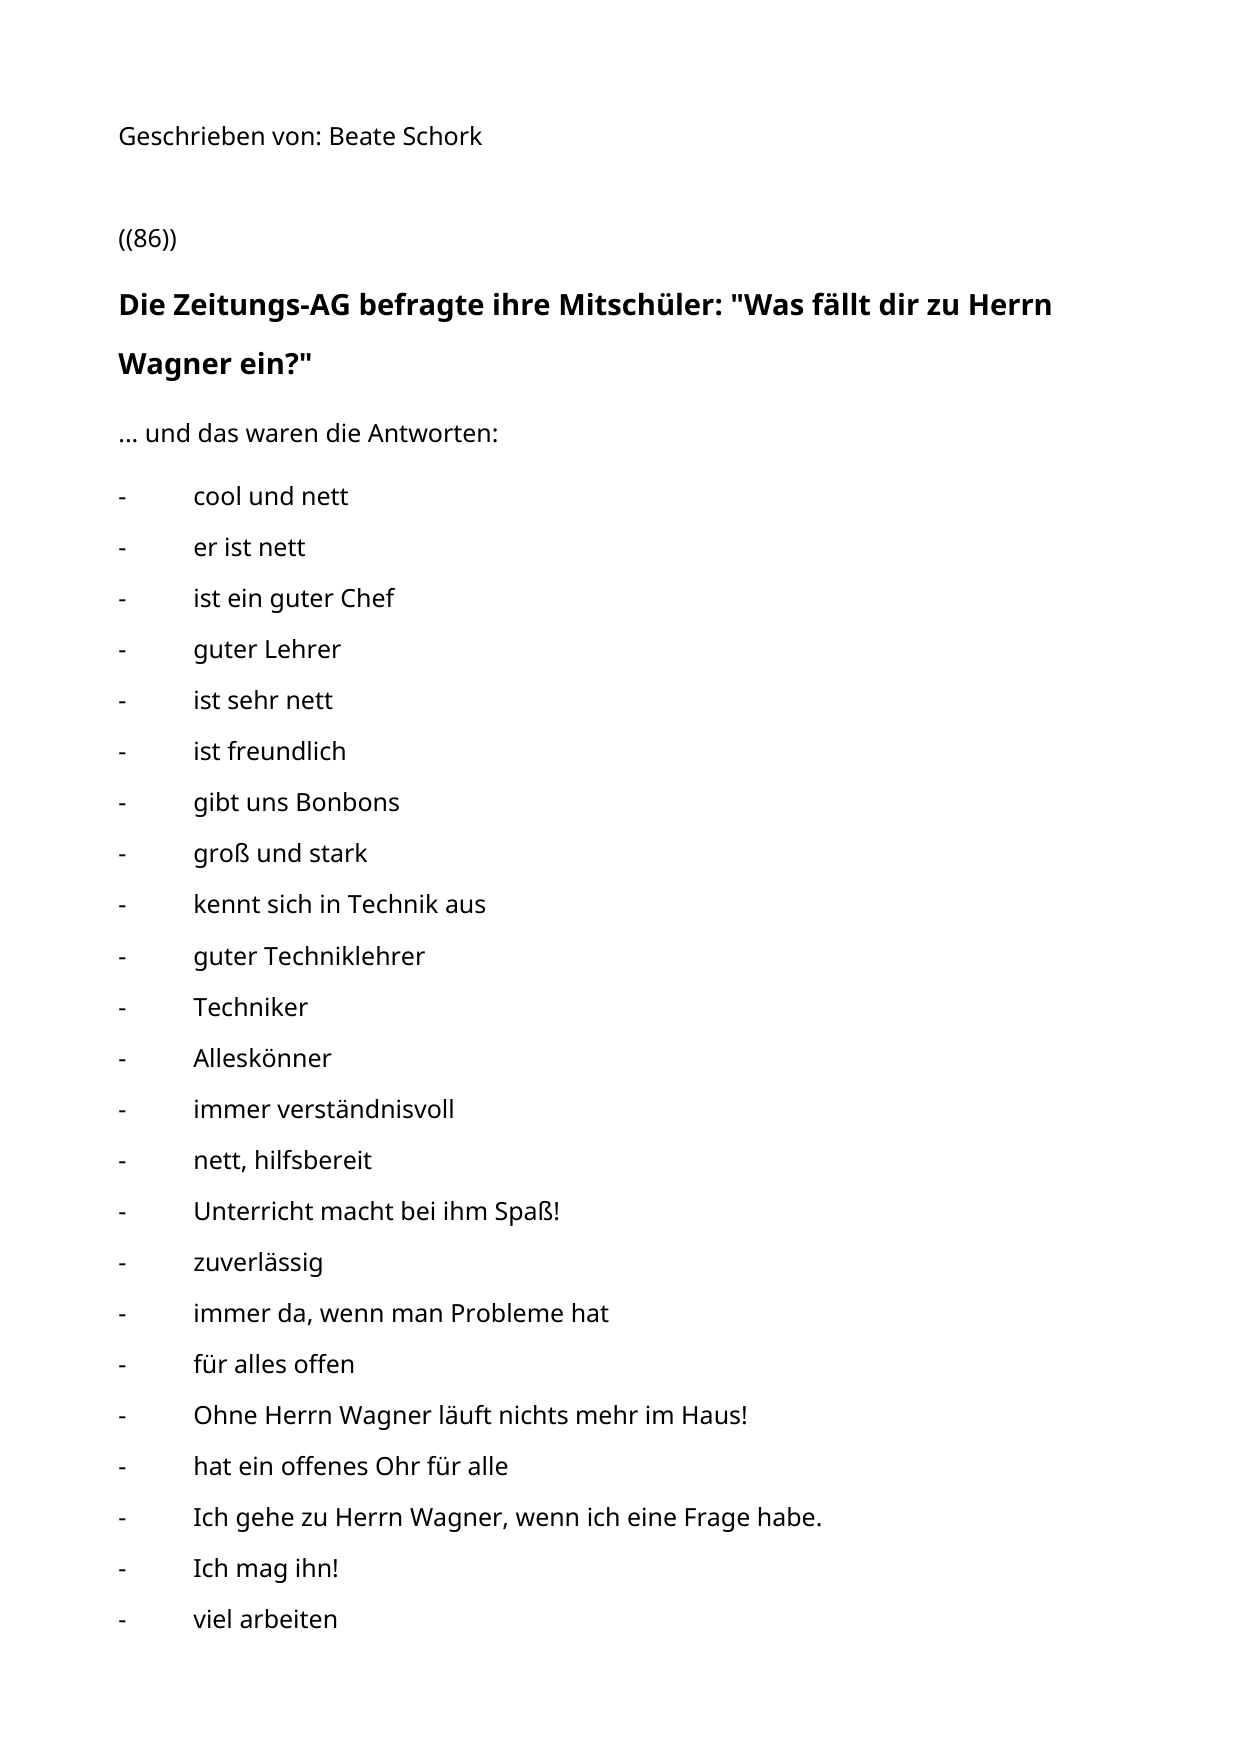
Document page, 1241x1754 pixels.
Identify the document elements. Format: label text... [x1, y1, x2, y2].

list - Techniker [118, 989, 1122, 1023]
list - immer da, wenn man Probleme hat [118, 1295, 1122, 1329]
list - viel arbeiten [118, 1602, 1122, 1636]
list - immer verständnisvoll [118, 1091, 1122, 1125]
list - Ich mag ihn! [118, 1551, 1122, 1585]
text Geschrieben von: Beate Schork [118, 118, 1122, 152]
list - hat ein offenes Ohr für alle [118, 1448, 1122, 1483]
list - kennt sich in Technik aus [118, 887, 1122, 921]
list - guter Lehrer [118, 632, 1122, 666]
list - ist ein guter Chef [118, 581, 1122, 615]
list - nett, hilfsbereit [118, 1142, 1122, 1176]
list - cool und nett [118, 479, 1122, 513]
list - Unterricht macht bei ihm Spaß! [118, 1193, 1122, 1227]
list - er ist nett [118, 530, 1122, 564]
list - ist freundlich [118, 734, 1122, 768]
list - Ohne Herrn Wagner läuft nichts mehr im Haus! [118, 1397, 1122, 1432]
list - ist sehr nett [118, 683, 1122, 717]
list - Ich gehe zu Herrn Wagner, wenn ich eine Frage habe. [118, 1499, 1122, 1534]
text ((86)) [118, 220, 1122, 254]
list - Alleskönner [118, 1040, 1122, 1074]
list - für alles offen [118, 1346, 1122, 1381]
subtitle Die Zeitungs-AG befragte ihre Mitschüler: "Was fällt dir zu Herrn Wagner ein?" [118, 284, 1122, 383]
list - zuverlässig [118, 1244, 1122, 1278]
list - guter Techniklehrer [118, 938, 1122, 972]
text ... und das waren die Antworten: [118, 415, 1122, 449]
list - groß und stark [118, 836, 1122, 870]
list - gibt uns Bonbons [118, 785, 1122, 819]
